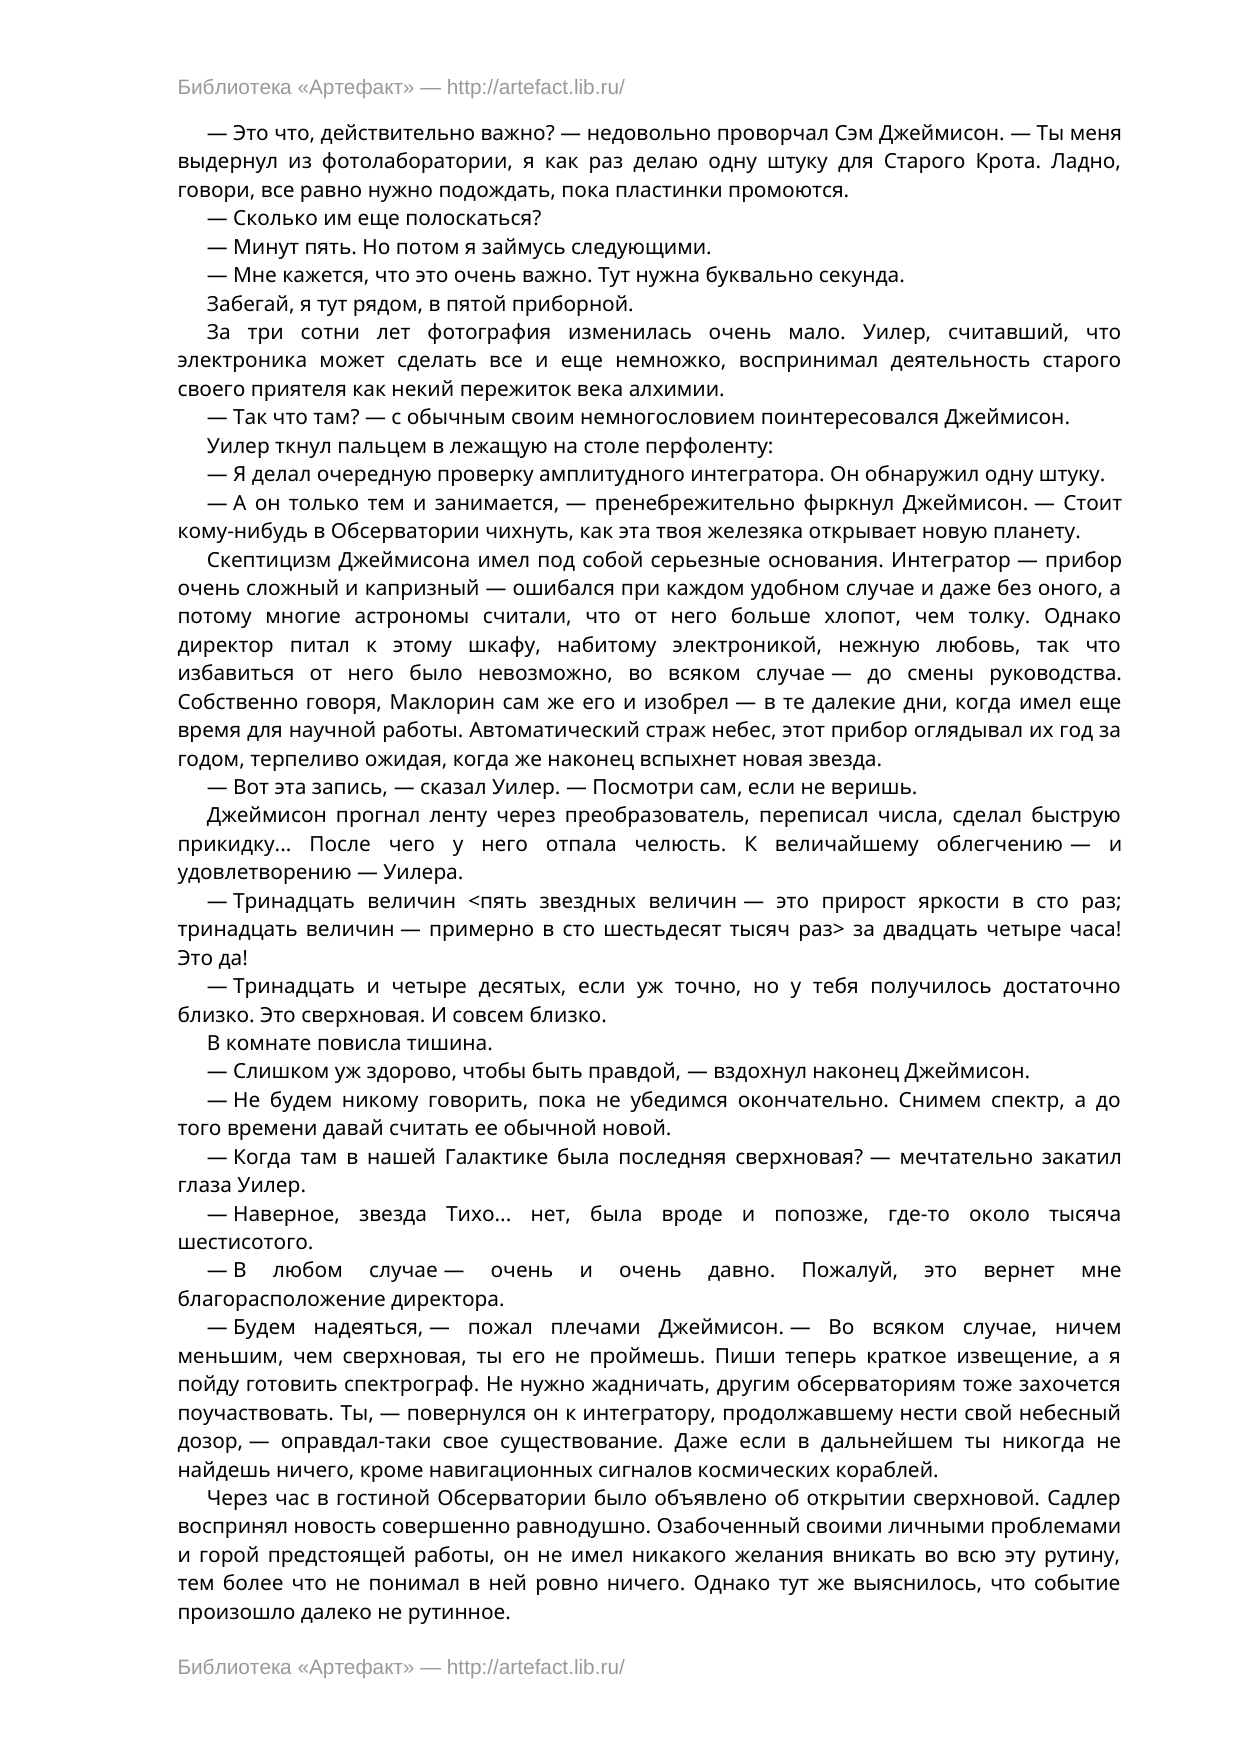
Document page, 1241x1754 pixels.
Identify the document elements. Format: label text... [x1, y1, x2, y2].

text — Тринадцать величин <пять звездных величин — это прирост яркости в сто раз; тринадцать величин — примерно в сто шестьдесят тысяч раз> за двадцать четыре часа! Это да! [177, 886, 1122, 971]
text Скептицизм Джеймисона имел под собой серьезные основания. Интегратор — прибор очень сложный и капризный — ошибался при каждом удобном случае и даже без оного, а потому многие астрономы считали, что от него больше хлопот, чем толку. Однако директор питал к этому шкафу, набитому электроникой, нежную любовь, так что избавиться от него было невозможно, во всяком случае — до смены руководства. Собственно говоря, Маклорин сам же его и изобрел — в те далекие дни, когда имел еще время для научной работы. Автоматический страж небес, этот прибор оглядывал их год за годом, терпеливо ожидая, когда же наконец вспыхнет новая звезда. [177, 545, 1122, 772]
text — Минут пять. Но потом я займусь следующими. [177, 232, 1122, 260]
text — Не будем никому говорить, пока не убедимся окончательно. Снимем спектр, а до того времени давай считать ее обычной новой. [177, 1085, 1122, 1142]
text — Это что, действительно важно? — недовольно проворчал Сэм Джеймисон. — Ты меня выдернул из фотолаборатории, я как раз делаю одну штуку для Старого Крота. Ладно, говори, все равно нужно подождать, пока пластинки промоются. [177, 118, 1122, 203]
text Джеймисон прогнал ленту через преобразователь, переписал числа, сделал быструю прикидку... После чего у него отпала челюсть. К величайшему облегчению — и удовлетворению — Уилера. [177, 801, 1122, 886]
text — Слишком уж здорово, чтобы быть правдой, — вздохнул наконец Джеймисон. [177, 1057, 1122, 1085]
text — Тринадцать и четыре десятых, если уж точно, но у тебя получилось достаточно близко. Это сверхновая. И совсем близко. [177, 971, 1122, 1028]
text Забегай, я тут рядом, в пятой приборной. [177, 289, 1122, 317]
text — Мне кажется, что это очень важно. Тут нужна буквально секунда. [177, 260, 1122, 289]
text — А он только тем и занимается, — пренебрежительно фыркнул Джеймисон. — Стоит кому-нибудь в Обсерватории чихнуть, как эта твоя железяка открывает новую планету. [177, 488, 1122, 545]
text В комнате повисла тишина. [177, 1028, 1122, 1057]
text — Сколько им еще полоскаться? [177, 203, 1122, 232]
text — В любом случае — очень и очень давно. Пожалуй, это вернет мне благорасположение директора. [177, 1256, 1122, 1312]
text — Так что там? — с обычным своим немногословием поинтересовался Джеймисон. [177, 402, 1122, 431]
text За три сотни лет фотография изменилась очень мало. Уилер, считавший, что электроника может сделать все и еще немножко, воспринимал деятельность старого своего приятеля как некий пережиток века алхимии. [177, 317, 1122, 402]
text — Вот эта запись, — сказал Уилер. — Посмотри сам, если не веришь. [177, 772, 1122, 801]
text — Будем надеяться, — пожал плечами Джеймисон. — Во всяком случае, ничем меньшим, чем сверхновая, ты его не проймешь. Пиши теперь краткое извещение, а я пойду готовить спектрограф. Не нужно жадничать, другим обсерваториям тоже захочется поучаствовать. Ты, — повернулся он к интегратору, продолжавшему нести свой небесный дозор, — оправдал-таки свое существование. Даже если в дальнейшем ты никогда не найдешь ничего, кроме навигационных сигналов космических кораблей. [177, 1312, 1122, 1483]
text — Когда там в нашей Галактике была последняя сверхновая? — мечтательно закатил глаза Уилер. [177, 1142, 1122, 1199]
text — Я делал очередную проверку амплитудного интегратора. Он обнаружил одну штуку. [177, 459, 1122, 488]
text Через час в гостиной Обсерватории было объявлено об открытии сверхновой. Садлер воспринял новость совершенно равнодушно. Озабоченный своими личными проблемами и горой предстоящей работы, он не имел никакого желания вникать во всю эту рутину, тем более что не понимал в ней ровно ничего. Однако тут же выяснилось, что событие произошло далеко не рутинное. [177, 1483, 1122, 1625]
text Уилер ткнул пальцем в лежащую на столе перфоленту: [177, 431, 1122, 459]
text — Наверное, звезда Тихо... нет, была вроде и попозже, где-то около тысяча шестисотого. [177, 1199, 1122, 1256]
